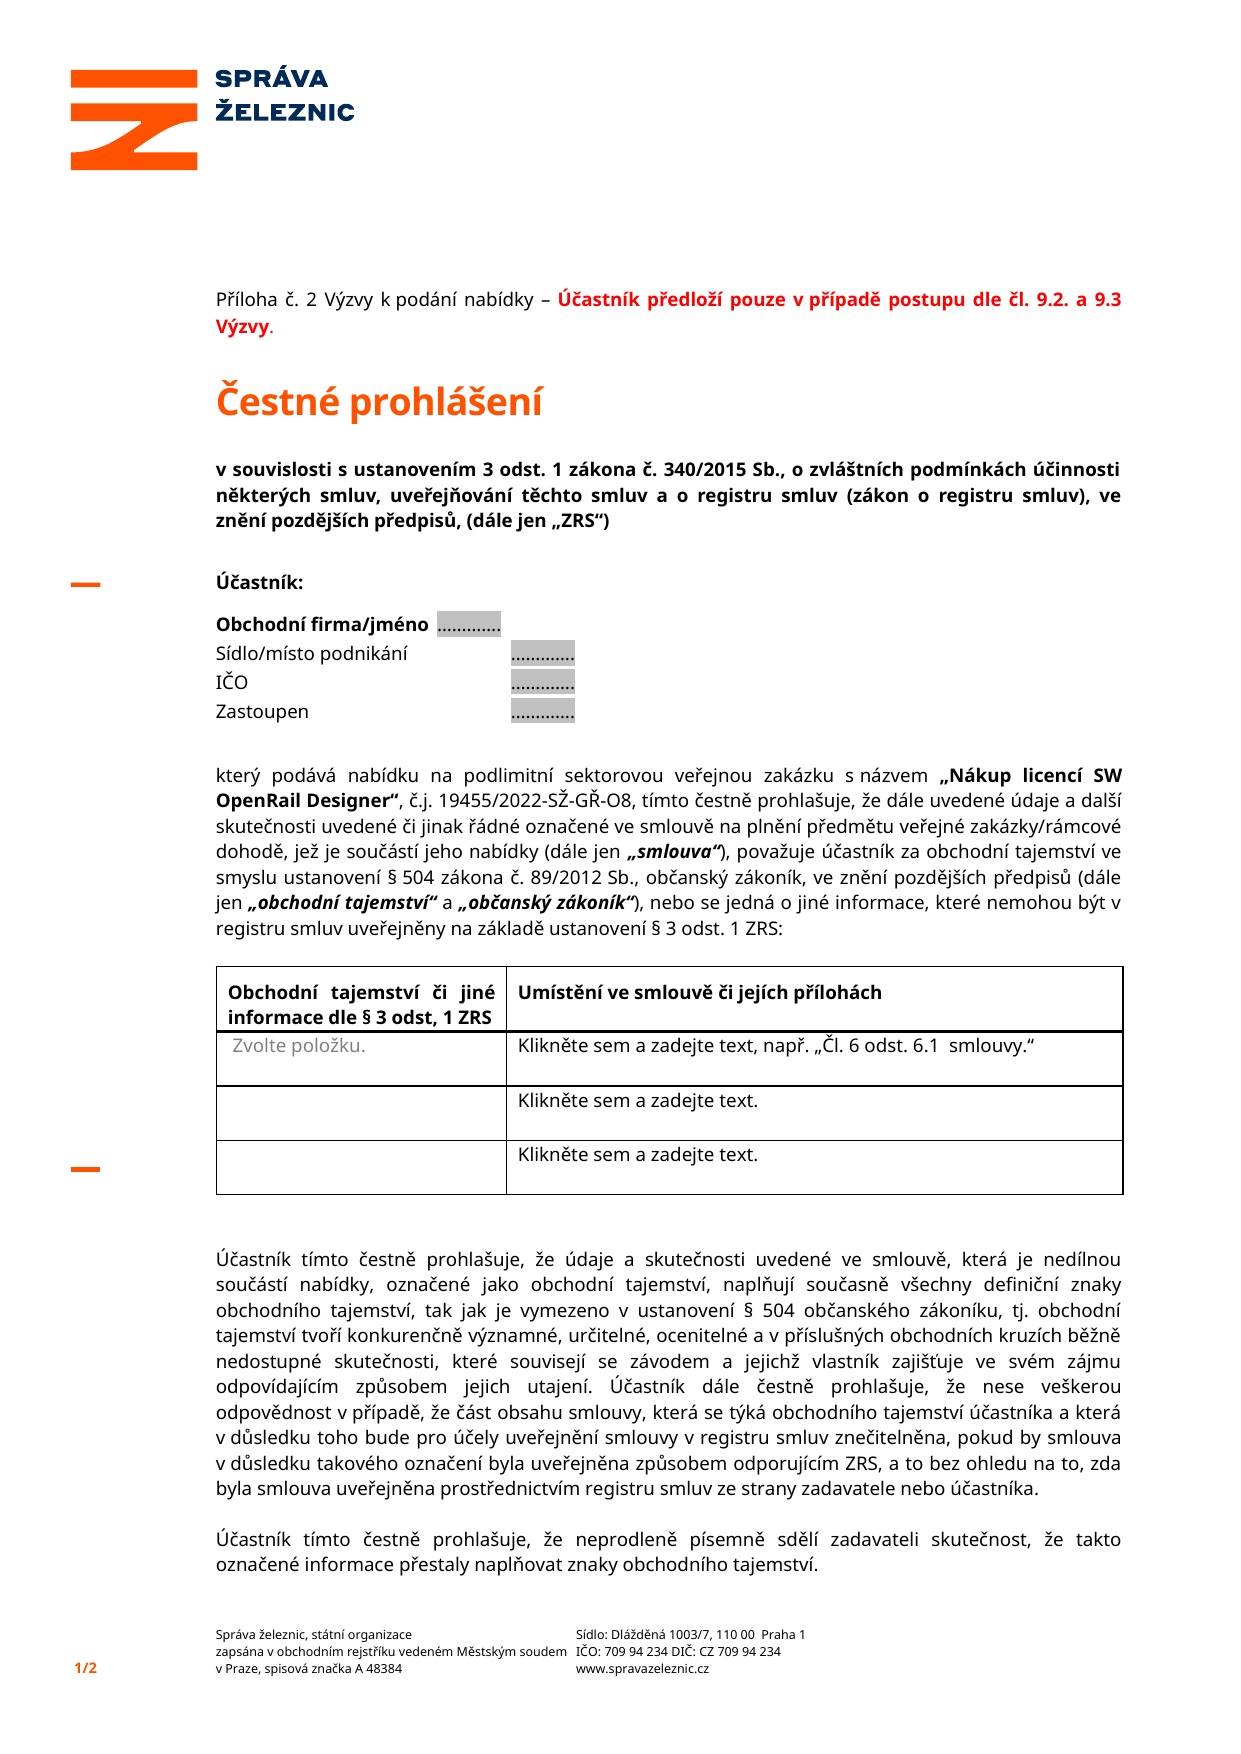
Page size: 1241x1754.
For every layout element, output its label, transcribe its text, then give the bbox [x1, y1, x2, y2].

table_cell [217, 1141, 506, 1194]
subtitle Čestné prohlášení [216, 375, 1122, 426]
text Sídlo/místo podnikání …………. [216, 637, 1122, 666]
text který podává nabídku na podlimitní sektorovou veřejnou zakázku s názvem „Nákup licencí SW OpenRail Designer“, č.j. 19455/2022-SŽ-GŘ-O8, tímto čestně prohlašuje, že dále uvedené údaje a další skutečnosti uvedené či jinak řádné označené ve smlouvě na plnění předmětu veřejné zakázky/rámcové dohodě, jež je součástí jeho nabídky (dále jen „smlouva“), považuje účastník za obchodní tajemství ve smyslu ustanovení § 504 zákona č. 89/2012 Sb., občanský zákoník, ve znění pozdějších předpisů (dále jen „obchodní tajemství“ a „občanský zákoník“), nebo se jedná o jiné informace, které nemohou být v registru smluv uveřejněny na základě ustanovení § 3 odst. 1 ZRS: [216, 762, 1122, 941]
table_header Obchodní tajemství či jiné informace dle § 3 odst, 1 ZRS [217, 967, 506, 1030]
text v souvislosti s ustanovením 3 odst. 1 zákona č. 340/2015 Sb., o zvláštních podmínkách účinnosti některých smluv, uveřejňování těchto smluv a o registru smluv (zákon o registru smluv), ve znění pozdějších předpisů, (dále jen „ZRS“) [216, 456, 1122, 533]
table_cell [217, 1033, 506, 1085]
text IČO …………. [216, 666, 1122, 695]
text Obchodní firma/jméno …………. [216, 608, 1122, 637]
text Účastník tímto čestně prohlašuje, že údaje a skutečnosti uvedené ve smlouvě, která je nedílnou součástí nabídky, označené jako obchodní tajemství, naplňují současně všechny definiční znaky obchodního tajemství, tak jak je vymezeno v ustanovení § 504 občanského zákoníku, tj. obchodní tajemství tvoří konkurenčně významné, určitelné, ocenitelné a v příslušných obchodních kruzích běžně nedostupné skutečnosti, které souvisejí se závodem a jejichž vlastník zajišťuje ve svém zájmu odpovídajícím způsobem jejich utajení. Účastník dále čestně prohlašuje, že nese veškerou odpovědnost v případě, že část obsahu smlouvy, která se týká obchodního tajemství účastníka a která v důsledku toho bude pro účely uveřejnění smlouvy v registru smluv znečitelněna, pokud by smlouva v důsledku takového označení byla uveřejněna způsobem odporujícím ZRS, a to bez ohledu na to, zda byla smlouva uveřejněna prostřednictvím registru smluv ze strany zadavatele nebo účastníka. [216, 1246, 1122, 1501]
text Účastník: [216, 565, 1122, 596]
text Příloha č. 2 Výzvy k podání nabídky – Účastník předloží pouze v případě postupu dle čl. 9.2. a 9.3 Výzvy. [216, 286, 1122, 339]
text Účastník tímto čestně prohlašuje, že neprodleně písemně sdělí zadavateli skutečnost, že takto označené informace přestaly naplňovat znaky obchodního tajemství. [216, 1526, 1122, 1577]
table_header Umístění ve smlouvě či jejích přílohách [507, 967, 1122, 1030]
table_cell [217, 1087, 506, 1139]
text Zastoupen …………. [216, 695, 1122, 724]
